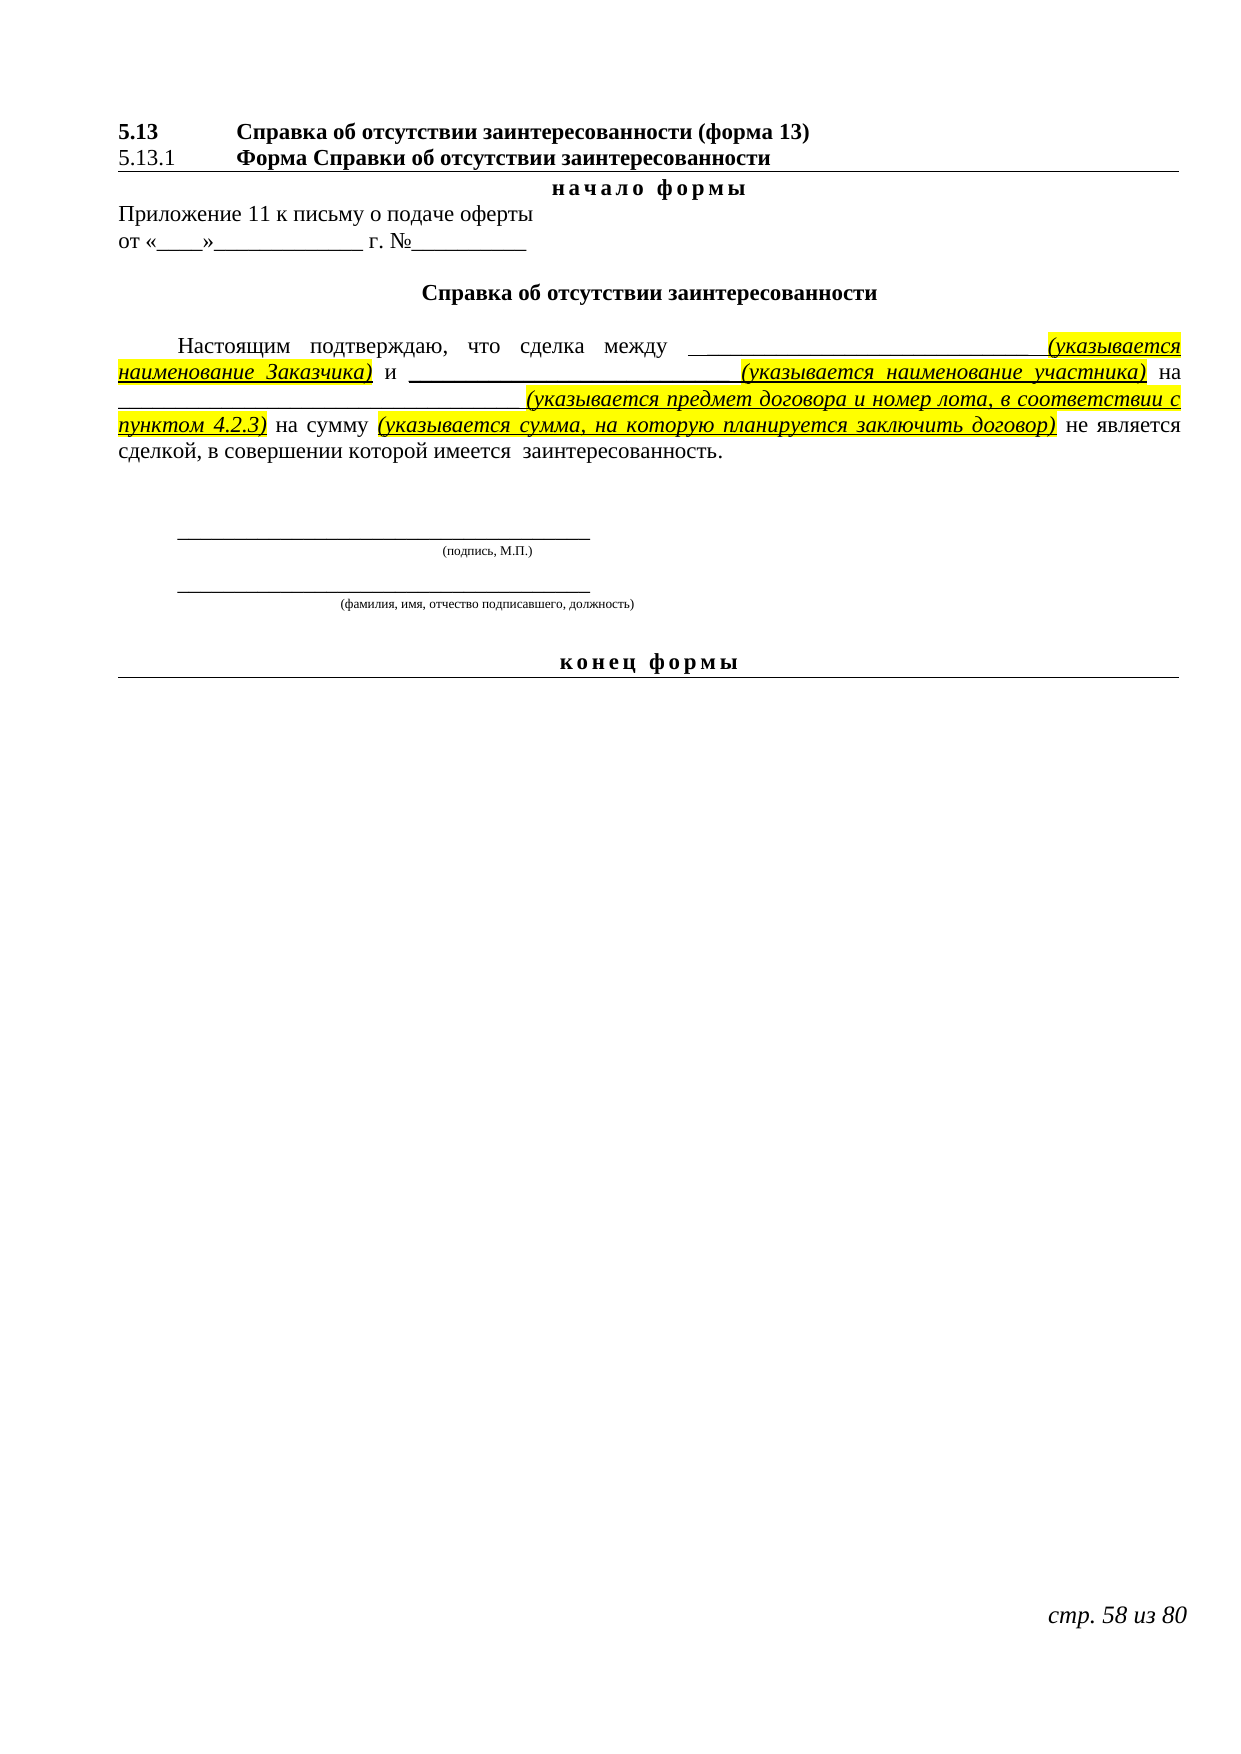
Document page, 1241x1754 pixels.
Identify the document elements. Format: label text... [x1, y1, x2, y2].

text ____________________________________ [118, 569, 1181, 596]
list Форма Справки об отсутствии заинтересованности [118, 144, 1181, 171]
text (фамилия, имя, отчество подписавшего, должность) [118, 596, 797, 622]
text начало формы [118, 172, 1179, 200]
text Настоящим подтверждаю, что сделка между ____________________________ (указывается наименование Заказчика) и ____________________________ (указывается наименование участника) на ___________________________________ (указывается предмет договора и номер лота, в соответствии с пунктом 4.2.3) на сумму (указывается сумма, на которую планируется заключить договор) не является сделкой, в совершении которой имеется заинтересованность. [118, 409, 1181, 464]
text конец формы [118, 648, 1179, 677]
text Приложение 11 к письму о подаче оферты от «____»_____________ г. №__________ [118, 200, 1181, 253]
subtitle Справка об отсутствии заинтересованности (форма 13) [118, 118, 1181, 144]
text Справка об отсутствии заинтересованности [118, 279, 1181, 306]
text Настоящим подтверждаю, что сделка между ____________________________ (указывается наименование Заказчика) и ____________________________ (указывается наименование участника) на ___________________________________ (указывается предмет договора и номер лота, в соответствии с пунктом 4.2.3) на сумму (указывается сумма, на которую планируется заключить договор) не является сделкой, в совершении которой имеется заинтересованность. [118, 332, 1181, 408]
text ____________________________________ [118, 517, 1181, 543]
text (подпись, М.П.) [118, 543, 797, 569]
